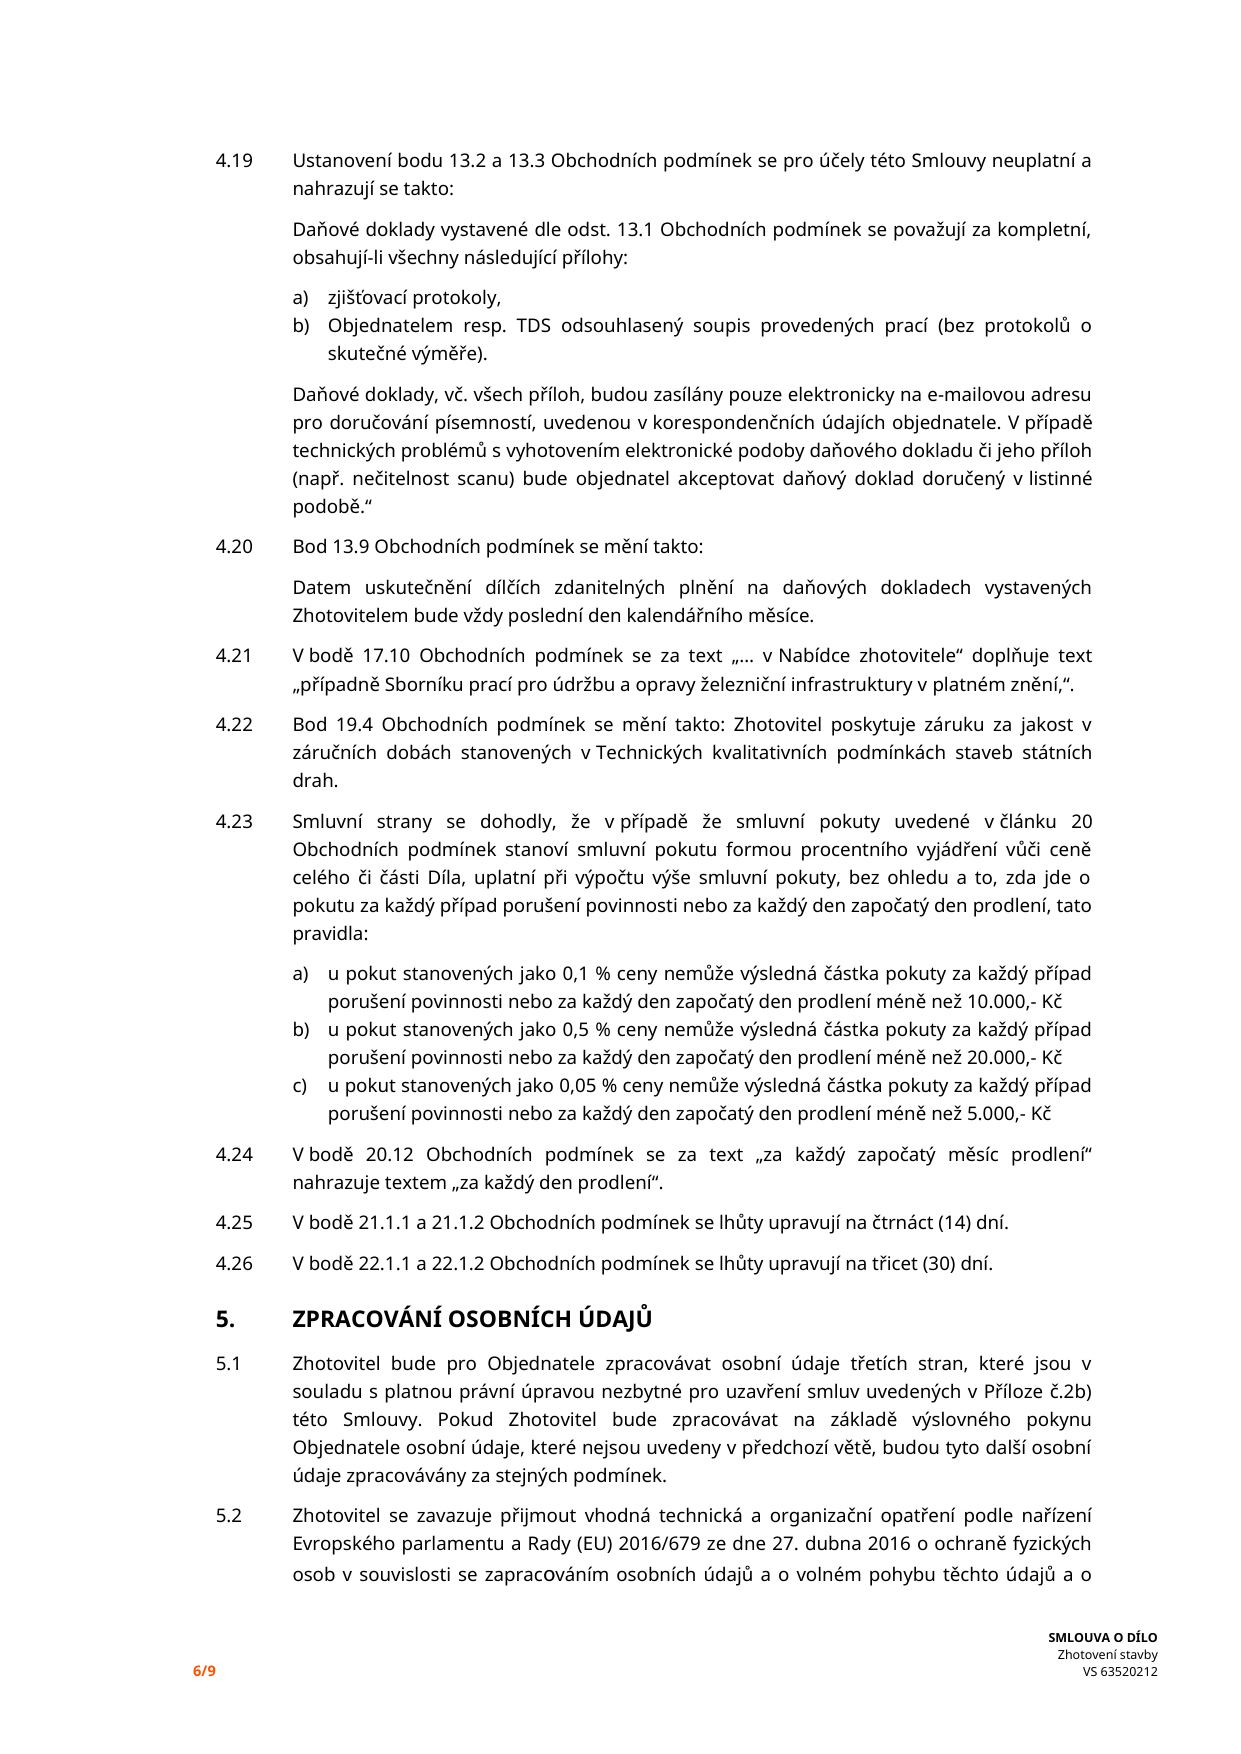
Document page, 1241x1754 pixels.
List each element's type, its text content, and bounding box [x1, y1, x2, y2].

text u pokut stanovených jako 0,05 % ceny nemůže výsledná částka pokuty za každý případ porušení povinnosti nebo za každý den započatý den prodlení méně než 5.000,- Kč [292, 1073, 1093, 1126]
text Bod 19.4 Obchodních podmínek se mění takto: Zhotovitel poskytuje záruku za jakost v záručních dobách stanovených v Technických kvalitativních podmínkách staveb státních drah. [216, 711, 1093, 793]
text u pokut stanovených jako 0,5 % ceny nemůže výsledná částka pokuty za každý případ porušení povinnosti nebo za každý den započatý den prodlení méně než 20.000,- Kč [292, 1017, 1093, 1070]
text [216, 1503, 1093, 1587]
list Bod 13.9 Obchodních podmínek se mění takto: [216, 534, 1093, 559]
list u pokut stanovených jako 0,1 % ceny nemůže výsledná částka pokuty za každý případ porušení povinnosti nebo za každý den započatý den prodlení méně než 10.000,- Kč [292, 961, 1093, 1014]
list Datem uskutečnění dílčích zdanitelných plnění na daňových dokladech vystavených Zhotovitelem bude vždy poslední den kalendářního měsíce. [292, 574, 1093, 628]
text ZPRACOVÁNÍ OSOBNÍCH ÚDAJŮ [216, 1303, 1093, 1334]
text V bodě 21.1.1 a 21.1.2 Obchodních podmínek se lhůty upravují na čtrnáct (14) dní. [216, 1210, 1093, 1235]
list Daňové doklady, vč. všech příloh, budou zasílány pouze elektronicky na e-mailovou adresu pro doručování písemností, uvedenou v korespondenčních údajích objednatele. V případě technických problémů s vyhotovením elektronické podoby daňového dokladu či jeho příloh (např. nečitelnost scanu) bude objednatel akceptovat daňový doklad doručený v listinné podobě.“ [292, 381, 1093, 519]
text V bodě 22.1.1 a 22.1.2 Obchodních podmínek se lhůty upravují na třicet (30) dní. [216, 1250, 1093, 1276]
text V bodě 17.10 Obchodních podmínek se za text „… v Nabídce zhotovitele“ doplňuje text „případně Sborníku prací pro údržbu a opravy železniční infrastruktury v platném znění,“. [216, 643, 1093, 696]
text Smluvní strany se dohodly, že v případě že smluvní pokuty uvedené v článku 20 Obchodních podmínek stanoví smluvní pokutu formou procentního vyjádření vůči ceně celého či části Díla, uplatní při výpočtu výše smluvní pokuty, bez ohledu a to, zda jde o pokutu za každý případ porušení povinnosti nebo za každý den započatý den prodlení, tato pravidla: [216, 808, 1093, 946]
list Objednatelem resp. TDS odsouhlasený soupis provedených prací (bez protokolů o skutečné výměře). [292, 313, 1093, 366]
text V bodě 20.12 Obchodních podmínek se za text „za každý započatý měsíc prodlení“ nahrazuje textem „za každý den prodlení“. [216, 1141, 1093, 1195]
text Zhotovitel bude pro Objednatele zpracovávat osobní údaje třetích stran, které jsou v souladu s platnou právní úpravou nezbytné pro uzavření smluv uvedených v Příloze č.2b) této Smlouvy. Pokud Zhotovitel bude zpracovávat na základě výslovného pokynu Objednatele osobní údaje, které nejsou uvedeny v předchozí větě, budou tyto další osobní údaje zpracovávány za stejných podmínek. [216, 1350, 1093, 1488]
text Daňové doklady vystavené dle odst. 13.1 Obchodních podmínek se považují za kompletní, obsahují-li všechny následující přílohy: [292, 216, 1093, 269]
list Ustanovení bodu 13.2 a 13.3 Obchodních podmínek se pro účely této Smlouvy neuplatní a nahrazují se takto: [216, 147, 1093, 201]
list zjišťovací protokoly, [292, 284, 1093, 310]
